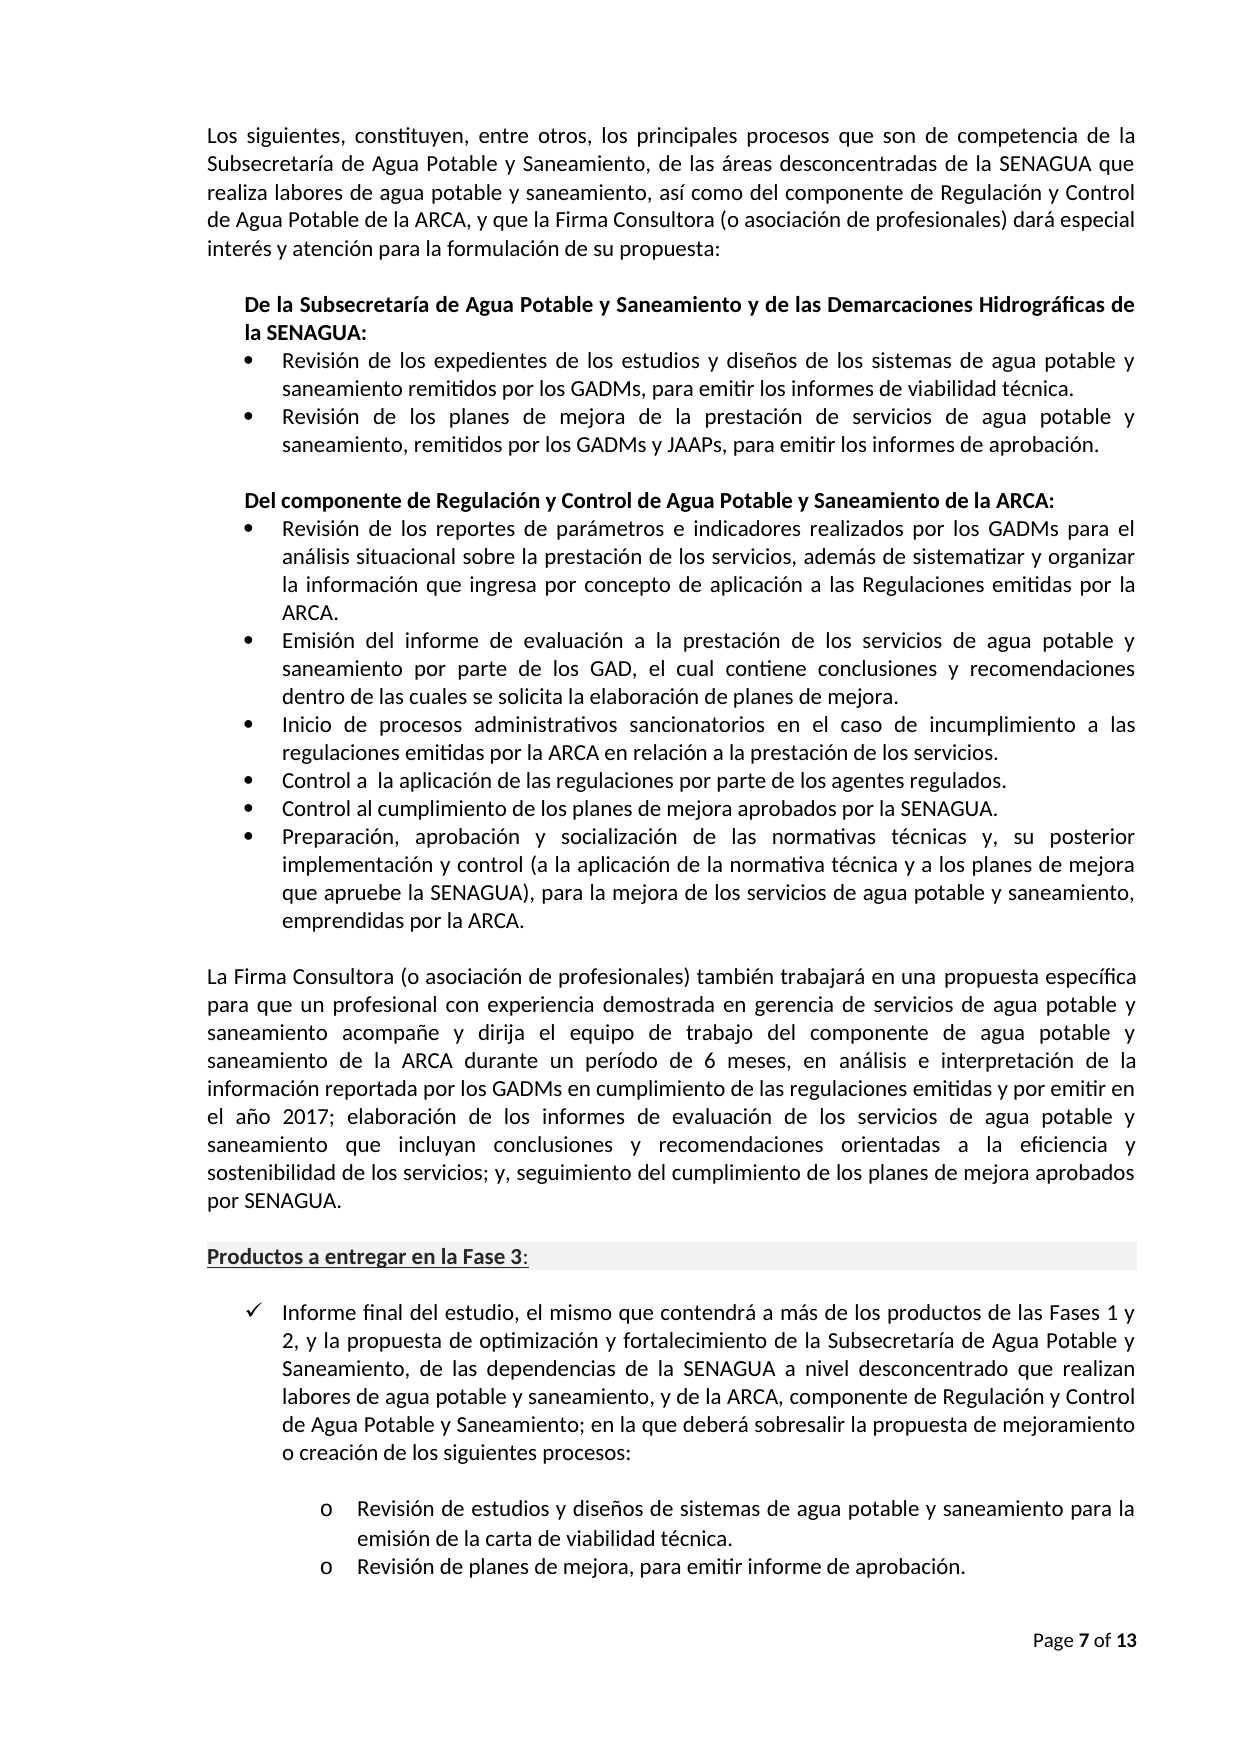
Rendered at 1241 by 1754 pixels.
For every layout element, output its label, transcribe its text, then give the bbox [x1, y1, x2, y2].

list Control al cumplimiento de los planes de mejora aprobados por la SENAGUA. [244, 794, 1137, 822]
list Inicio de procesos administrativos sancionatorios en el caso de incumplimiento a las regulaciones emitidas por la ARCA en relación a la prestación de los servicios. [244, 710, 1137, 766]
list Revisión de los reportes de parámetros e indicadores realizados por los GADMs para el análisis situacional sobre la prestación de los servicios, además de sistematizar y organizar la información que ingresa por concepto de aplicación a las Regulaciones emitidas por la ARCA. [244, 514, 1137, 626]
text Del componente de Regulación y Control de Agua Potable y Saneamiento de la ARCA: [244, 486, 1137, 514]
list Revisión de estudios y diseños de sistemas de agua potable y saneamiento para la emisión de la carta de viabilidad técnica. [319, 1494, 1137, 1552]
text De la Subsecretaría de Agua Potable y Saneamiento y de las Demarcaciones Hidrográficas de la SENAGUA: [244, 290, 1137, 346]
text Productos a entregar en la Fase 3: [207, 1242, 1137, 1270]
list Emisión del informe de evaluación a la prestación de los servicios de agua potable y saneamiento por parte de los GAD, el cual contiene conclusiones y recomendaciones dentro de las cuales se solicita la elaboración de planes de mejora. [244, 626, 1137, 710]
list Revisión de los expedientes de los estudios y diseños de los sistemas de agua potable y saneamiento remitidos por los GADMs, para emitir los informes de viabilidad técnica. [244, 346, 1137, 402]
list Revisión de los planes de mejora de la prestación de servicios de agua potable y saneamiento, remitidos por los GADMs y JAAPs, para emitir los informes de aprobación. [244, 402, 1137, 458]
text Los siguientes, constituyen, entre otros, los principales procesos que son de competencia de la Subsecretaría de Agua Potable y Saneamiento, de las áreas desconcentradas de la SENAGUA que realiza labores de agua potable y saneamiento, así como del componente de Regulación y Control de Agua Potable de la ARCA, y que la Firma Consultora (o asociación de profesionales) dará especial interés y atención para la formulación de su propuesta: [207, 122, 1137, 262]
list Informe final del estudio, el mismo que contendrá a más de los productos de las Fases 1 y 2, y la propuesta de optimización y fortalecimiento de la Subsecretaría de Agua Potable y Saneamiento, de las dependencias de la SENAGUA a nivel desconcentrado que realizan labores de agua potable y saneamiento, y de la ARCA, componente de Regulación y Control de Agua Potable y Saneamiento; en la que deberá sobresalir la propuesta de mejoramiento o creación de los siguientes procesos: [244, 1298, 1137, 1467]
list Control a la aplicación de las regulaciones por parte de los agentes regulados. [244, 766, 1137, 794]
list Preparación, aprobación y socialización de las normativas técnicas y, su posterior implementación y control (a la aplicación de la normativa técnica y a los planes de mejora que apruebe la SENAGUA), para la mejora de los servicios de agua potable y saneamiento, emprendidas por la ARCA. [244, 822, 1137, 934]
list La Firma Consultora (o asociación de profesionales) también trabajará en una propuesta específica para que un profesional con experiencia demostrada en gerencia de servicios de agua potable y saneamiento acompañe y dirija el equipo de trabajo del componente de agua potable y saneamiento de la ARCA durante un período de 6 meses, en análisis e interpretación de la información reportada por los GADMs en cumplimiento de las regulaciones emitidas y por emitir en el año 2017; elaboración de los informes de evaluación de los servicios de agua potable y saneamiento que incluyan conclusiones y recomendaciones orientadas a la eficiencia y sostenibilidad de los servicios; y, seguimiento del cumplimiento de los planes de mejora aprobados por SENAGUA. [207, 962, 1137, 1214]
list Revisión de planes de mejora, para emitir informe de aprobación. [319, 1552, 1137, 1581]
